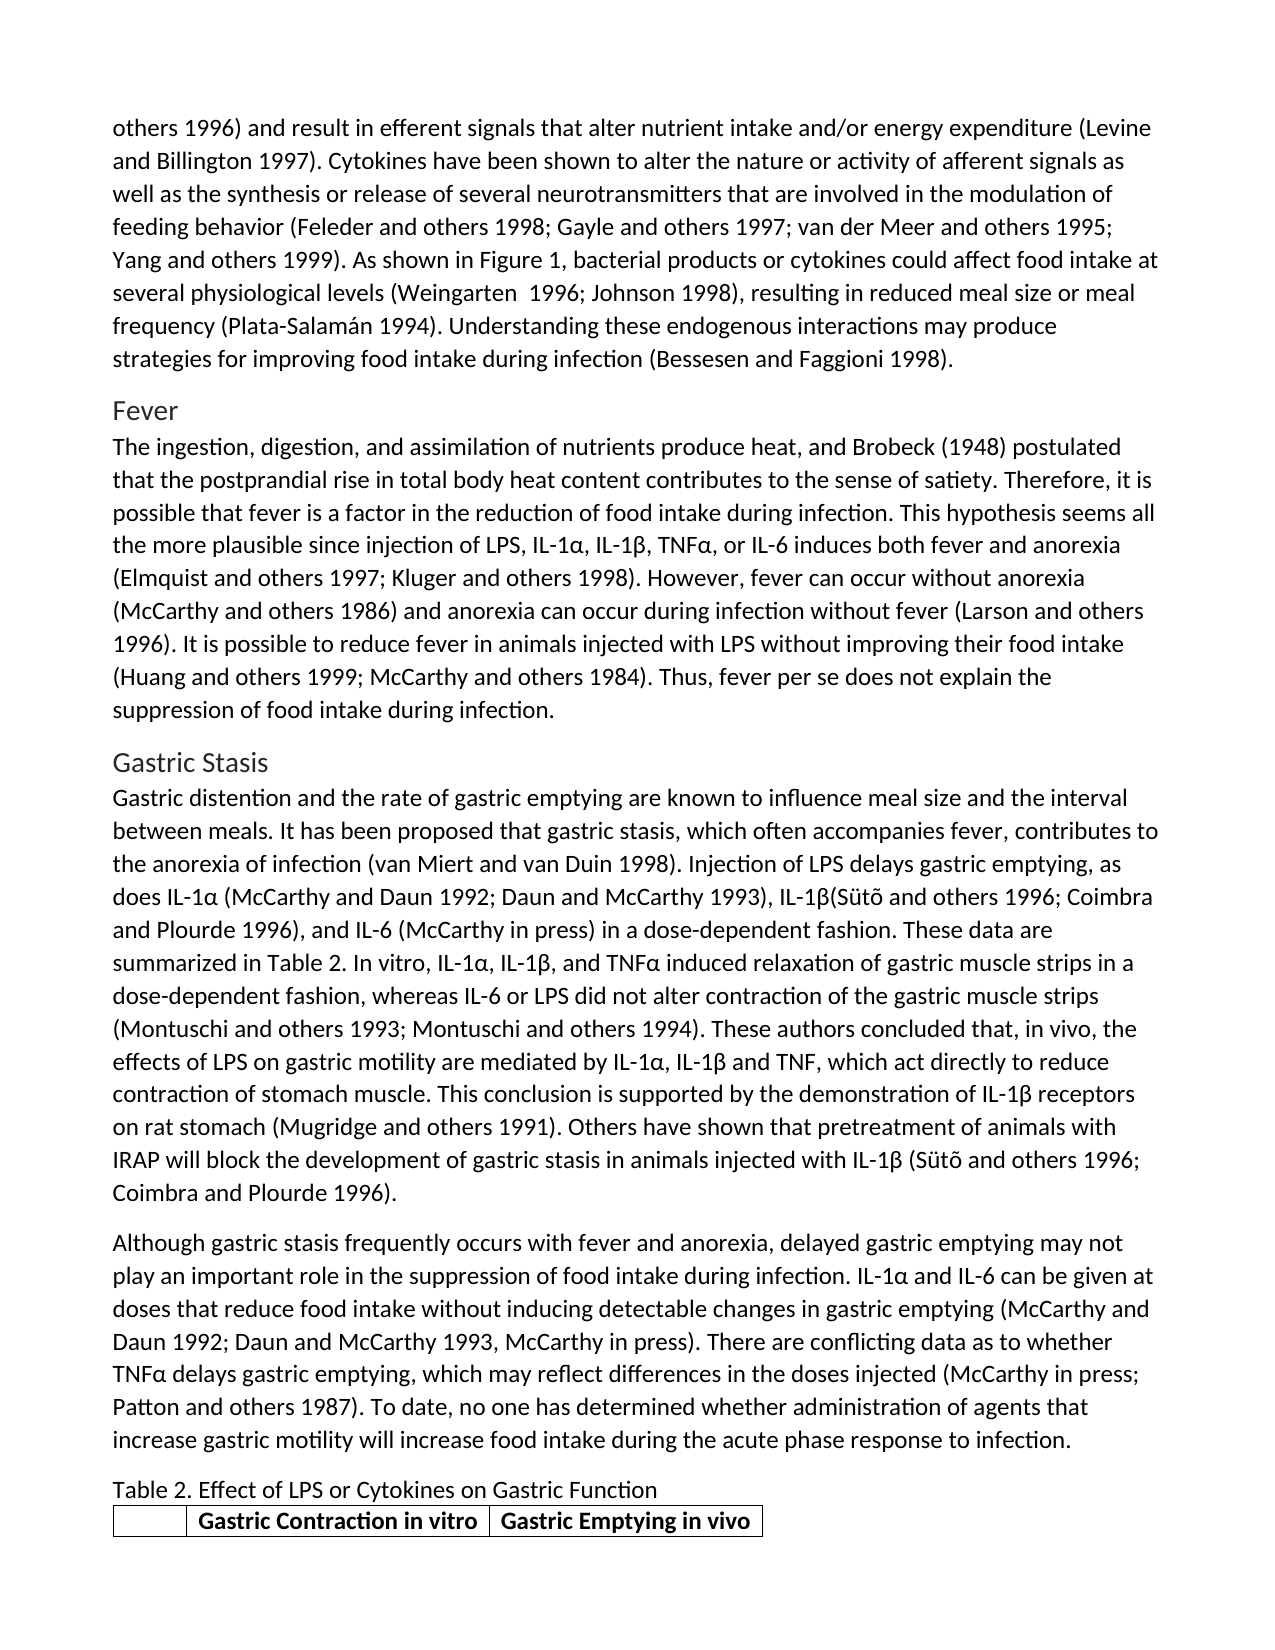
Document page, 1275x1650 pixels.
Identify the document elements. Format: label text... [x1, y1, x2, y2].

text Gastric distention and the rate of gastric emptying are known to influence meal size and the interval between meals. It has been proposed that gastric stasis, which often accompanies fever, contributes to the anorexia of infection (van Miert and van Duin 1998). Injection of LPS delays gastric emptying, as does IL-1α (McCarthy and Daun 1992; Daun and McCarthy 1993), IL-1β(Sütõ and others 1996; Coimbra and Plourde 1996), and IL-6 (McCarthy in press) in a dose-dependent fashion. These data are summarized in Table 2. In vitro, IL-1α, IL-1β, and TNFα induced relaxation of gastric muscle strips in a dose-dependent fashion, whereas IL-6 or LPS did not alter contraction of the gastric muscle strips (Montuschi and others 1993; Montuschi and others 1994). These authors concluded that, in vivo, the effects of LPS on gastric motility are mediated by IL-1α, IL-1β and TNF, which act directly to reduce contraction of stomach muscle. This conclusion is supported by the demonstration of IL-1β receptors on rat stomach (Mugridge and others 1991). Others have shown that pretreatment of animals with IRAP will block the development of gastric stasis in animals injected with IL-1β (Sütõ and others 1996; Coimbra and Plourde 1996). [112, 782, 1162, 1208]
table_header [114, 1506, 186, 1536]
subtitle Fever [112, 392, 1162, 428]
table_header Gastric Contraction in vitro [187, 1506, 489, 1536]
subtitle Gastric Stasis [112, 744, 1162, 779]
text The ingestion, digestion, and assimilation of nutrients produce heat, and Brobeck (1948) postulated that the postprandial rise in total body heat content contributes to the sense of satiety. Therefore, it is possible that fever is a factor in the reduction of food intake during infection. This hypothesis seems all the more plausible since injection of LPS, IL-1α, IL-1β, TNFα, or IL-6 induces both fever and anorexia (Elmquist and others 1997; Kluger and others 1998). However, fever can occur without anorexia (McCarthy and others 1986) and anorexia can occur during infection without fever (Larson and others 1996). It is possible to reduce fever in animals injected with LPS without improving their food intake (Huang and others 1999; McCarthy and others 1984). Thus, fever per se does not explain the suppression of food intake during infection. [112, 431, 1162, 725]
table_header Gastric Emptying in vivo [490, 1506, 762, 1536]
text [112, 112, 1162, 373]
text Table 2. Effect of LPS or Cytokines on Gastric Function [112, 1474, 1162, 1504]
text Although gastric stasis frequently occurs with fever and anorexia, delayed gastric emptying may not play an important role in the suppression of food intake during infection. IL-1α and IL-6 can be given at doses that reduce food intake without inducing detectable changes in gastric emptying (McCarthy and Daun 1992; Daun and McCarthy 1993, McCarthy in press). There are conflicting data as to whether TNFα delays gastric emptying, which may reflect differences in the doses injected (McCarthy in press; Patton and others 1987). To date, no one has determined whether administration of agents that increase gastric motility will increase food intake during the acute phase response to infection. [112, 1227, 1162, 1455]
